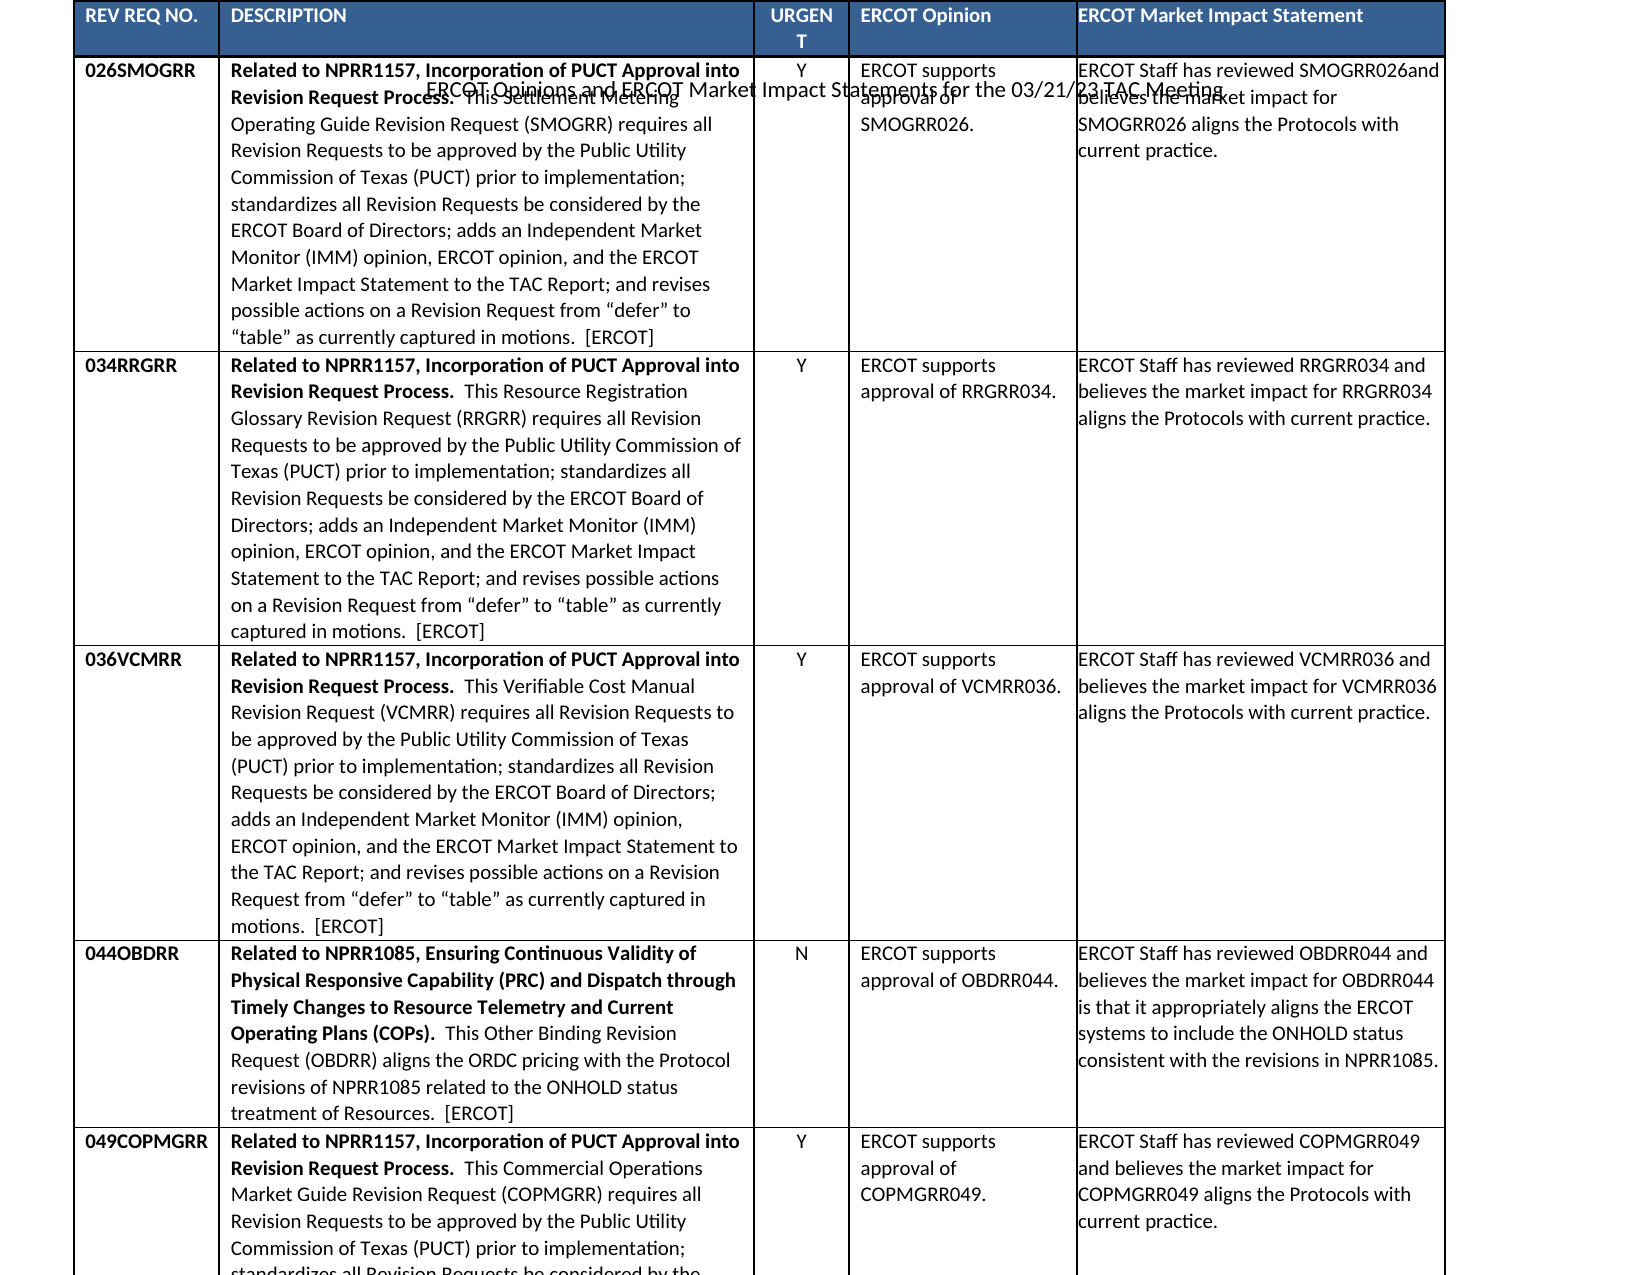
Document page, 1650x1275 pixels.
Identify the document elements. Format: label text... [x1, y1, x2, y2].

table_cell 044OBDRR [75, 941, 218, 1127]
table_cell Related to NPRR1085, Ensuring Continuous Validity of Physical Responsive Capability (PRC) and Dispatch through Timely Changes to Resource Telemetry and Current Operating Plans (COPs). This Other Binding Revision Request (OBDRR) aligns the ORDC pricing with the Protocol revisions of NPRR1085 related to the ONHOLD status treatment of Resources. [ERCOT] [220, 941, 753, 1127]
table_header URGENT [755, 2, 848, 55]
table_cell Y [755, 352, 848, 645]
table_header DESCRIPTION [220, 2, 753, 55]
table_cell ERCOT Staff has reviewed OBDRR044 and believes the market impact for OBDRR044 is that it appropriately aligns the ERCOT systems to include the ONHOLD status consistent with the revisions in NPRR1085. [1078, 941, 1444, 1127]
table_cell ERCOT Staff has reviewed VCMRR036 and believes the market impact for VCMRR036 aligns the Protocols with current practice. [1078, 646, 1444, 939]
table_cell Related to NPRR1157, Incorporation of PUCT Approval into Revision Request Process. This Resource Registration Glossary Revision Request (RRGRR) requires all Revision Requests to be approved by the Public Utility Commission of Texas (PUCT) prior to implementation; standardizes all Revision Requests be considered by the ERCOT Board of Directors; adds an Independent Market Monitor (IMM) opinion, ERCOT opinion, and the ERCOT Market Impact Statement to the TAC Report; and revises possible actions on a Revision Request from “defer” to “table” as currently captured in motions. [ERCOT] [220, 352, 753, 645]
table_cell N [755, 941, 848, 1127]
table_header REV REQ NO. [75, 2, 218, 55]
table_cell ERCOT Staff has reviewed RRGRR034 and believes the market impact for RRGRR034 aligns the Protocols with current practice. [1078, 352, 1444, 645]
table_cell 049COPMGRR [75, 1128, 218, 1275]
table_cell ERCOT Staff has reviewed COPMGRR049 and believes the market impact for COPMGRR049 aligns the Protocols with current practice. [1078, 1128, 1444, 1275]
table_cell ERCOT supports approval of OBDRR044. [850, 941, 1076, 1127]
table_header ERCOT Market Impact Statement [1078, 2, 1444, 55]
table_cell ERCOT supports approval of RRGRR034. [850, 352, 1076, 645]
table_cell ERCOT supports approval of VCMRR036. [850, 646, 1076, 939]
table_cell ERCOT supports approval of SMOGRR026. [850, 58, 1076, 351]
table_header ERCOT Opinion [850, 2, 1076, 55]
table_cell Y [755, 646, 848, 939]
table_cell Related to NPRR1157, Incorporation of PUCT Approval into Revision Request Process. This Verifiable Cost Manual Revision Request (VCMRR) requires all Revision Requests to be approved by the Public Utility Commission of Texas (PUCT) prior to implementation; standardizes all Revision Requests be considered by the ERCOT Board of Directors; adds an Independent Market Monitor (IMM) opinion, ERCOT opinion, and the ERCOT Market Impact Statement to the TAC Report; and revises possible actions on a Revision Request from “defer” to “table” as currently captured in motions. [ERCOT] [220, 646, 753, 939]
table_cell Related to NPRR1157, Incorporation of PUCT Approval into Revision Request Process. This Commercial Operations Market Guide Revision Request (COPMGRR) requires all Revision Requests to be approved by the Public Utility Commission of Texas (PUCT) prior to implementation; standardizes all Revision Requests be considered by the ERCOT Board of Directors; adds an Independent Market Monitor (IMM) opinion, ERCOT opinion, and the ERCOT Market Impact Statement to the TAC Report; and revises possible actions on a Revision Request from “defer” to “table” as currently captured in motions. [ERCOT] [220, 1128, 753, 1275]
table_cell Y [755, 58, 848, 351]
table_cell ERCOT Staff has reviewed SMOGRR026and believes the market impact for SMOGRR026 aligns the Protocols with current practice. [1078, 58, 1444, 351]
table_cell Related to NPRR1157, Incorporation of PUCT Approval into Revision Request Process. This Settlement Metering Operating Guide Revision Request (SMOGRR) requires all Revision Requests to be approved by the Public Utility Commission of Texas (PUCT) prior to implementation; standardizes all Revision Requests be considered by the ERCOT Board of Directors; adds an Independent Market Monitor (IMM) opinion, ERCOT opinion, and the ERCOT Market Impact Statement to the TAC Report; and revises possible actions on a Revision Request from “defer” to “table” as currently captured in motions. [ERCOT] [220, 58, 753, 351]
table_cell ERCOT supports approval of COPMGRR049. [850, 1128, 1076, 1275]
table_cell 034RRGRR [75, 352, 218, 645]
table_cell 036VCMRR [75, 646, 218, 939]
table_cell Y [755, 1128, 848, 1275]
table_cell 026SMOGRR [75, 58, 218, 351]
